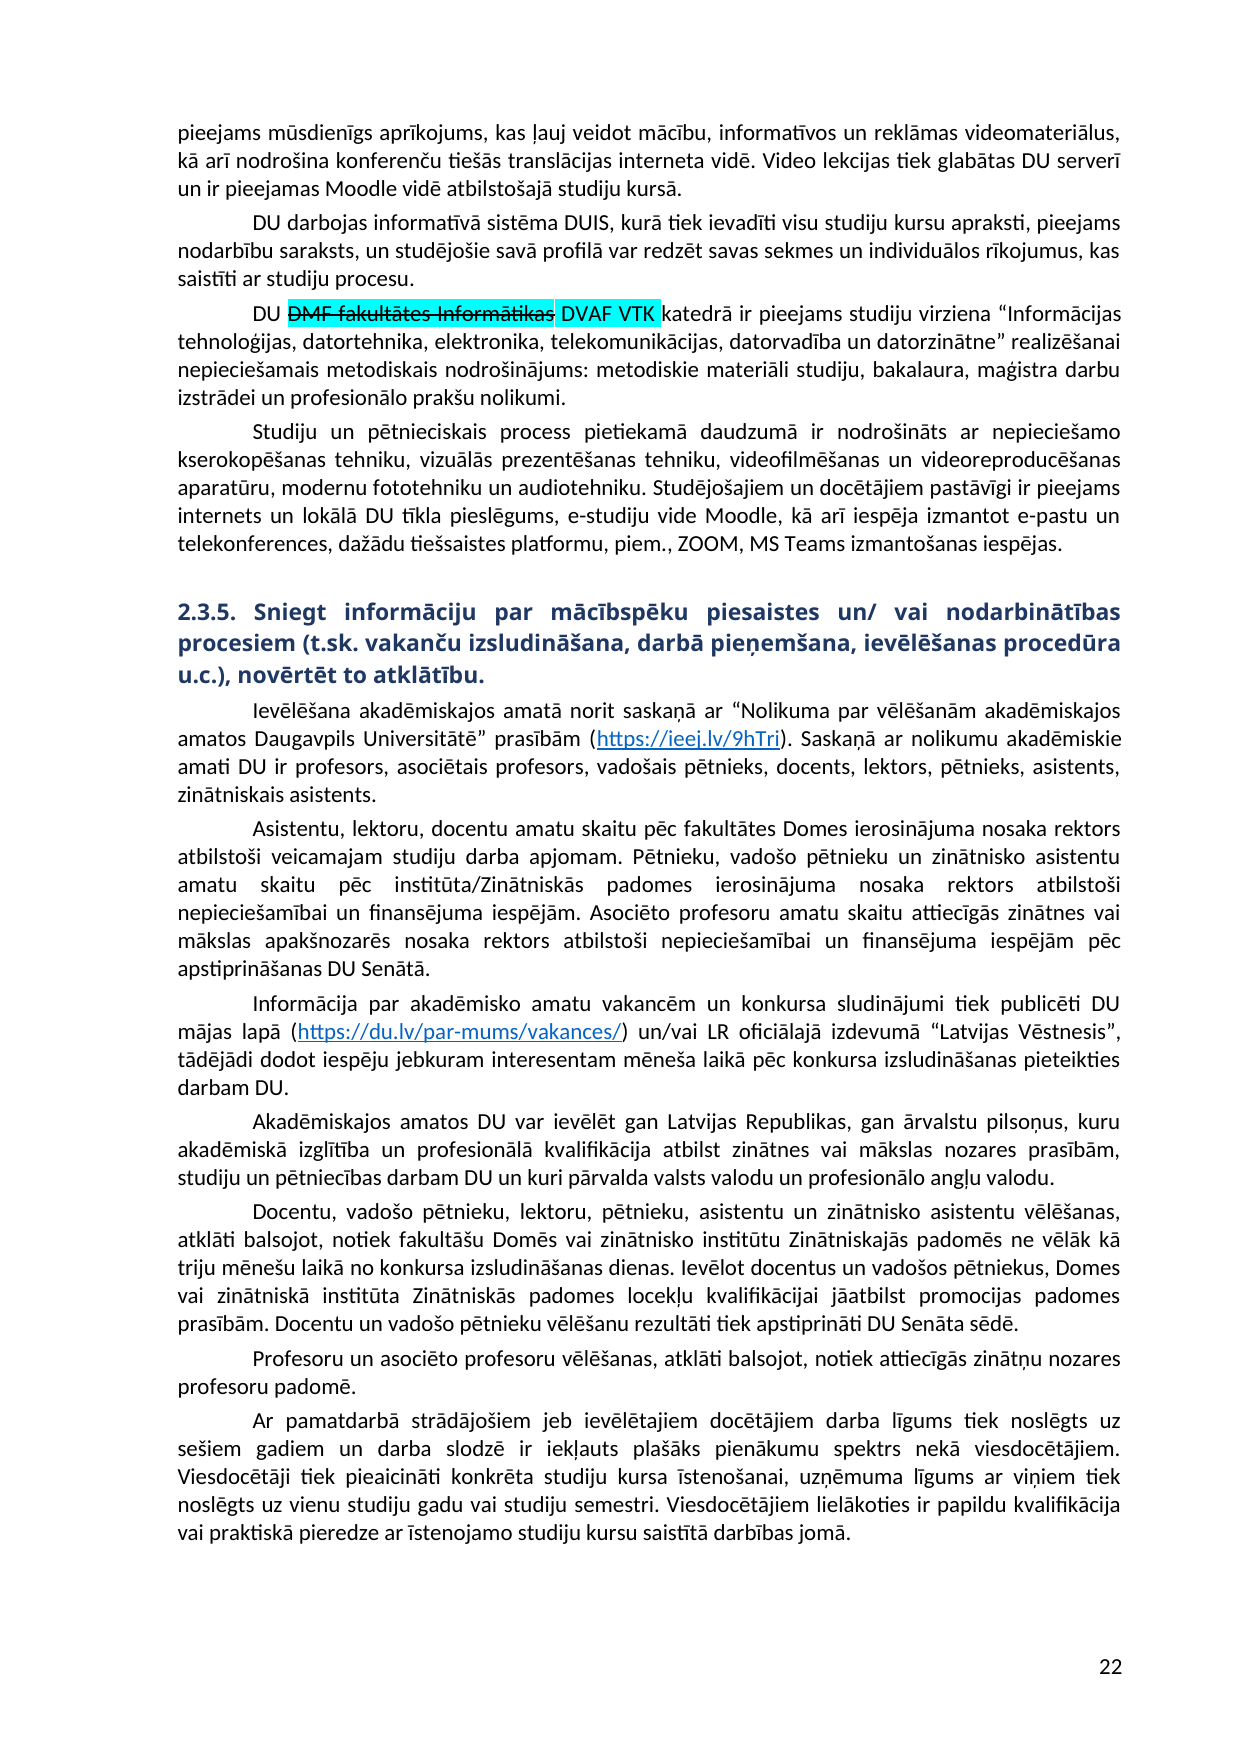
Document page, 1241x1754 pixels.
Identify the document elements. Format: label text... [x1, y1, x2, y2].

text DU DMF fakultātes Informātikas DVAF VTK katedrā ir pieejams studiju virziena “Informācijas tehnoloģijas, datortehnika, elektronika, telekomunikācijas, datorvadība un datorzinātne” realizēšanai nepieciešamais metodiskais nodrošinājums: metodiskie materiāli studiju, bakalaura, maģistra darbu izstrādei un profesionālo prakšu nolikumi. [177, 299, 1122, 411]
text Akadēmiskajos amatos DU var ievēlēt gan Latvijas Republikas, gan ārvalstu pilsoņus, kuru akadēmiskā izglītība un profesionālā kvalifikācija atbilst zinātnes vai mākslas nozares prasībām, studiju un pētniecības darbam DU un kuri pārvalda valsts valodu un profesionālo angļu valodu. [177, 1107, 1122, 1191]
text Profesoru un asociēto profesoru vēlēšanas, atklāti balsojot, notiek attiecīgās zinātņu nozares profesoru padomē. [177, 1344, 1122, 1400]
text Docentu, vadošo pētnieku, lektoru, pētnieku, asistentu un zinātnisko asistentu vēlēšanas, atklāti balsojot, notiek fakultāšu Domēs vai zinātnisko institūtu Zinātniskajās padomēs ne vēlāk kā triju mēnešu laikā no konkursa izsludināšanas dienas. Ievēlot docentus un vadošos pētniekus, Domes vai zinātniskā institūta Zinātniskās padomes locekļu kvalifikācijai jāatbilst promocijas padomes prasībām. Docentu un vadošo pētnieku vēlēšanu rezultāti tiek apstiprināti DU Senāta sēdē. [177, 1197, 1122, 1337]
text Informācija par akadēmisko amatu vakancēm un konkursa sludinājumi tiek publicēti DU mājas lapā (https://du.lv/par-mums/vakances/) un/vai LR oficiālajā izdevumā “Latvijas Vēstnesis”, tādējādi dodot iespēju jebkuram interesentam mēneša laikā pēc konkursa izsludināšanas pieteikties darbam DU. [177, 989, 1122, 1101]
text Studiju un pētnieciskais process pietiekamā daudzumā ir nodrošināts ar nepieciešamo kserokopēšanas tehniku, vizuālās prezentēšanas tehniku, videofilmēšanas un videoreproducēšanas aparatūru, modernu fototehniku un audiotehniku. Studējošajiem un docētājiem pastāvīgi ir pieejams internets un lokālā DU tīkla pieslēgums, e-studiju vide Moodle, kā arī iespēja izmantot e-pastu un telekonferences, dažādu tiešsaistes platformu, piem., ZOOM, MS Teams izmantošanas iespējas. [177, 417, 1122, 557]
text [177, 118, 1122, 202]
subtitle 2.3.5. Sniegt informāciju par mācībspēku piesaistes un/ vai nodarbinātības procesiem (t.sk. vakanču izsludināšana, darbā pieņemšana, ievēlēšanas procedūra u.c.), novērtēt to atklātību. [177, 596, 1122, 690]
text Asistentu, lektoru, docentu amatu skaitu pēc fakultātes Domes ierosinājuma nosaka rektors atbilstoši veicamajam studiju darba apjomam. Pētnieku, vadošo pētnieku un zinātnisko asistentu amatu skaitu pēc institūta/Zinātniskās padomes ierosinājuma nosaka rektors atbilstoši nepieciešamībai un finansējuma iespējām. Asociēto profesoru amatu skaitu attiecīgās zinātnes vai mākslas apakšnozarēs nosaka rektors atbilstoši nepieciešamībai un finansējuma iespējām pēc apstiprināšanas DU Senātā. [177, 814, 1122, 982]
text DU darbojas informatīvā sistēma DUIS, kurā tiek ievadīti visu studiju kursu apraksti, pieejams nodarbību saraksts, un studējošie savā profilā var redzēt savas sekmes un individuālos rīkojumus, kas saistīti ar studiju procesu. [177, 208, 1122, 292]
text Ar pamatdarbā strādājošiem jeb ievēlētajiem docētājiem darba līgums tiek noslēgts uz sešiem gadiem un darba slodzē ir iekļauts plašāks pienākumu spektrs nekā viesdocētājiem. Viesdocētāji tiek pieaicināti konkrēta studiju kursa īstenošanai, uzņēmuma līgums ar viņiem tiek noslēgts uz vienu studiju gadu vai studiju semestri. Viesdocētājiem lielākoties ir papildu kvalifikācija vai praktiskā pieredze ar īstenojamo studiju kursu saistītā darbības jomā. [177, 1406, 1122, 1546]
text Ievēlēšana akadēmiskajos amatā norit saskaņā ar “Nolikuma par vēlēšanām akadēmiskajos amatos Daugavpils Universitātē” prasībām (https://ieej.lv/9hTri). Saskaņā ar nolikumu akadēmiskie amati DU ir profesors, asociētais profesors, vadošais pētnieks, docents, lektors, pētnieks, asistents, zinātniskais asistents. [177, 696, 1122, 808]
